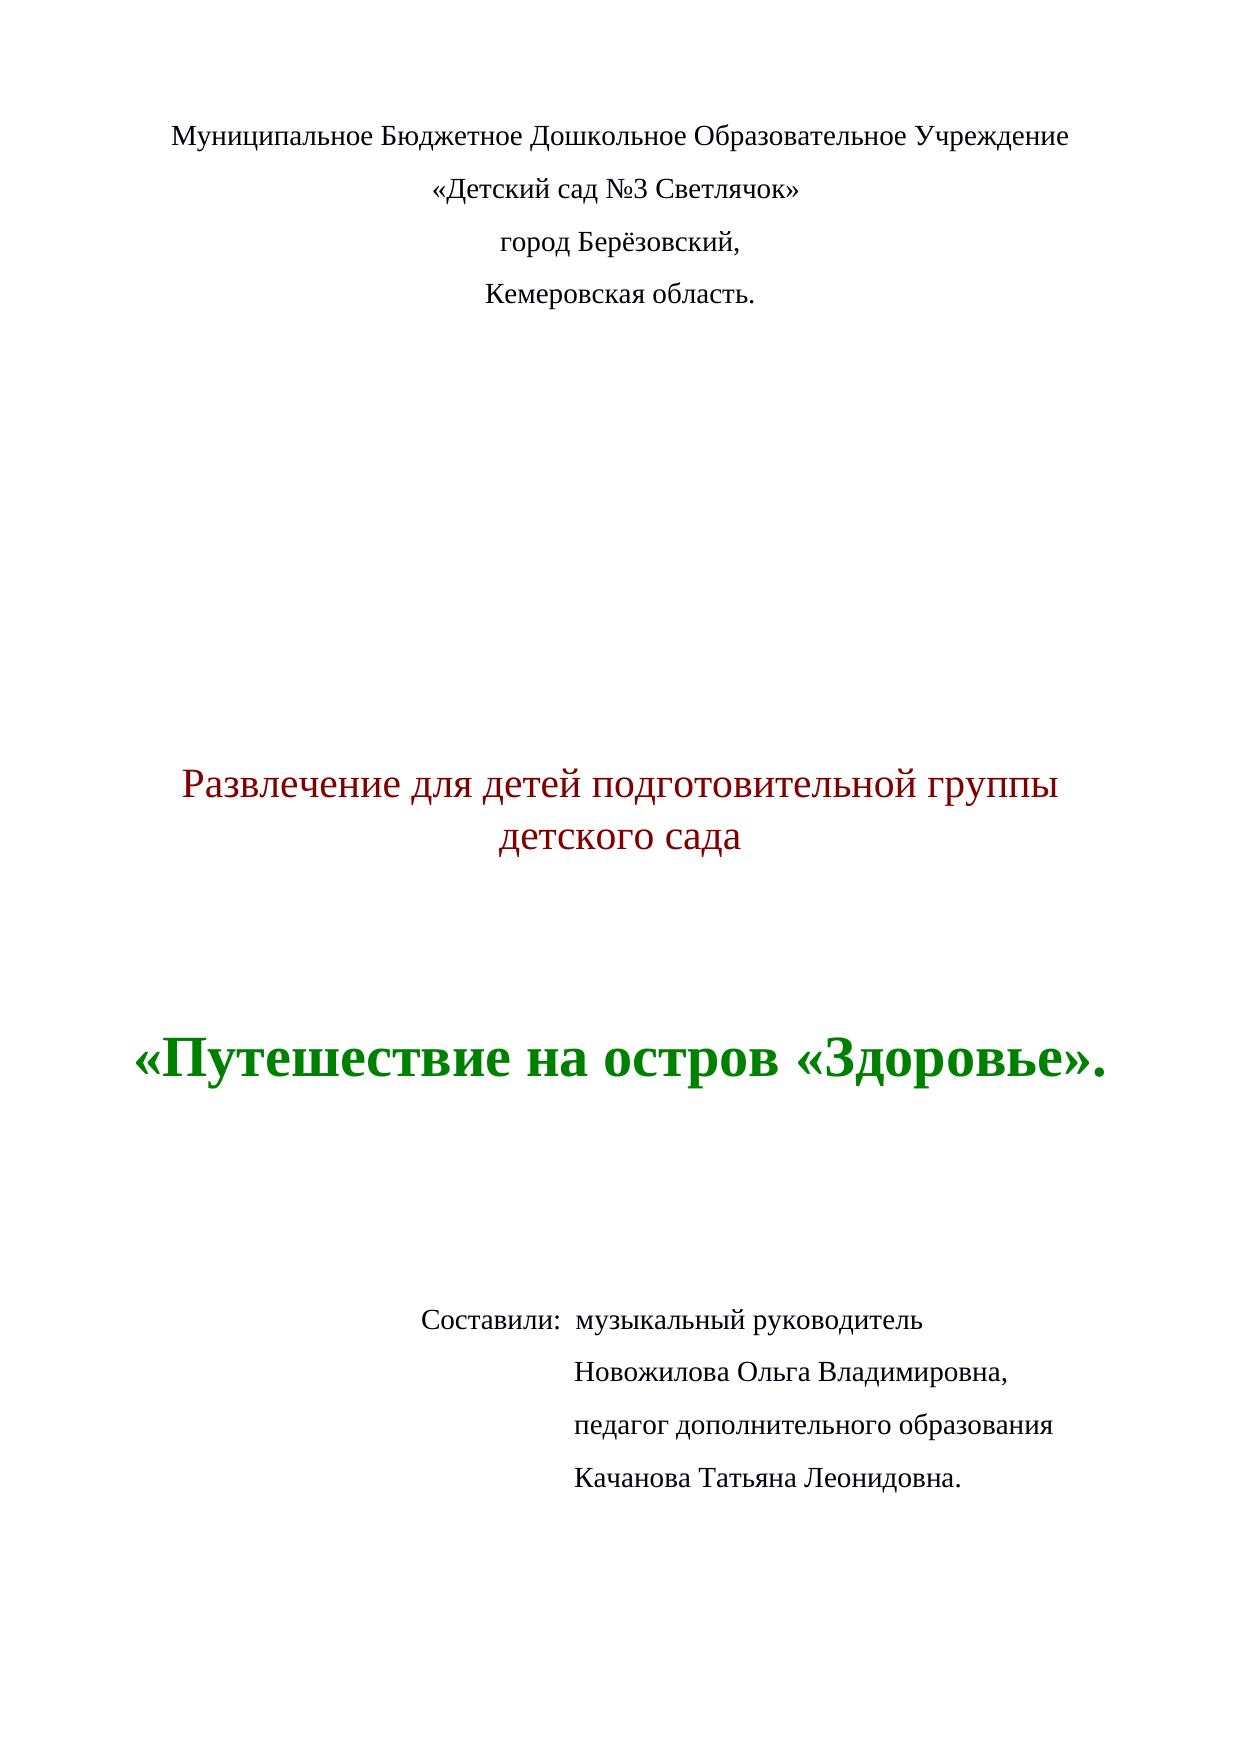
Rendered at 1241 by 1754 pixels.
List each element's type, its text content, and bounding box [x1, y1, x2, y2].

text Новожилова Ольга Владимировна, [413, 1354, 1122, 1388]
text «Путешествие на остров «Здоровье». [118, 1022, 1122, 1089]
text город Берёзовский, [118, 224, 1122, 257]
text педагог дополнительного образования [413, 1407, 1122, 1441]
text «Детский сад №3 Светлячок» [118, 171, 1122, 204]
text Муниципальное Бюджетное Дошкольное Образовательное Учреждение [118, 118, 1122, 152]
text Развлечение для детей подготовительной группы детского сада [118, 759, 1122, 858]
text Качанова Татьяна Леонидовна. [413, 1460, 1122, 1494]
text Кемеровская область. [118, 277, 1122, 310]
text Составили: музыкальный руководитель [413, 1302, 1122, 1335]
